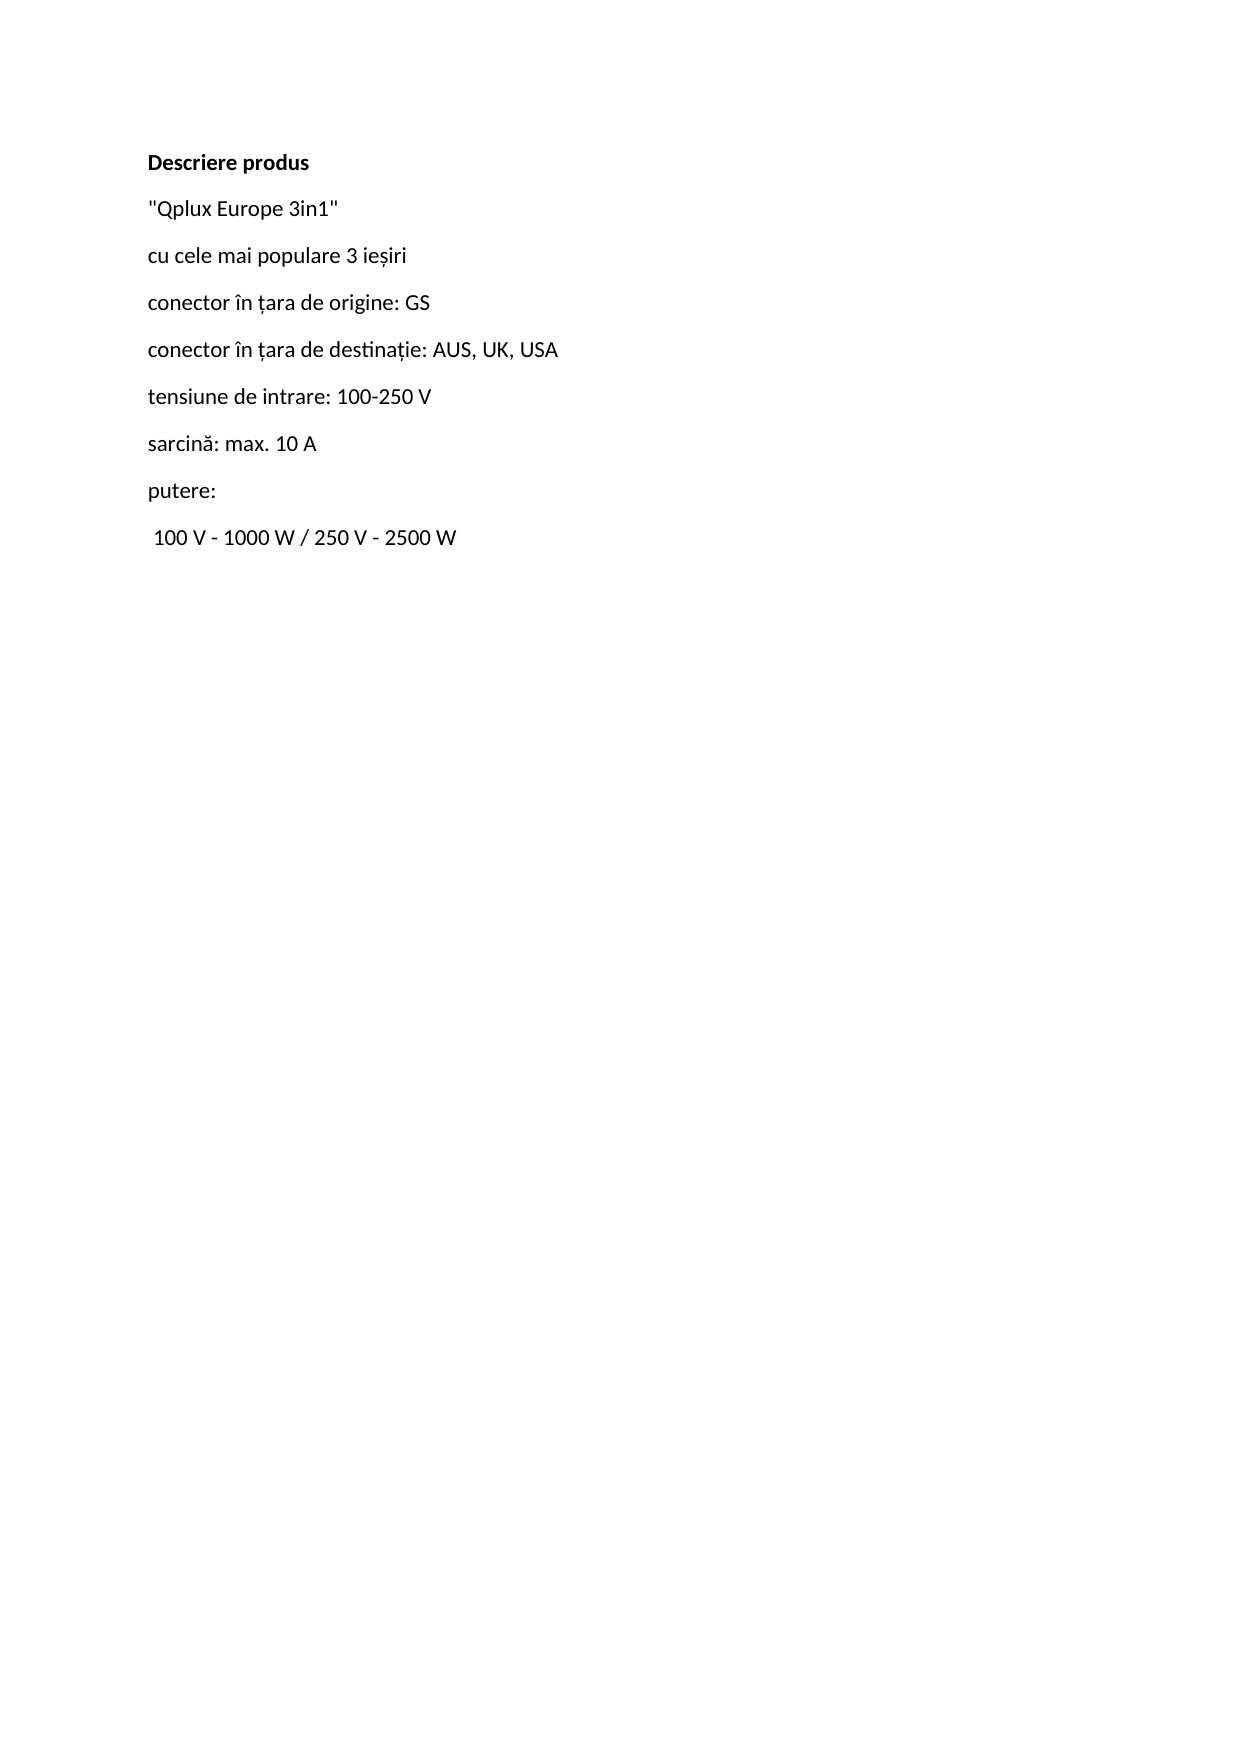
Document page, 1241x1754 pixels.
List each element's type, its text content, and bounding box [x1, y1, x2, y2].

text conector în țara de origine: GS [148, 288, 1093, 316]
text conector în țara de destinație: AUS, UK, USA [148, 335, 1093, 363]
text 100 V - 1000 W / 250 V - 2500 W [148, 523, 1093, 551]
text tensiune de intrare: 100-250 V [148, 382, 1093, 410]
text Descriere produs [148, 148, 1093, 176]
text cu cele mai populare 3 ieșiri [148, 241, 1093, 269]
text putere: [148, 476, 1093, 504]
text "Qplux Europe 3in1" [148, 194, 1093, 222]
text sarcină: max. 10 A [148, 429, 1093, 457]
